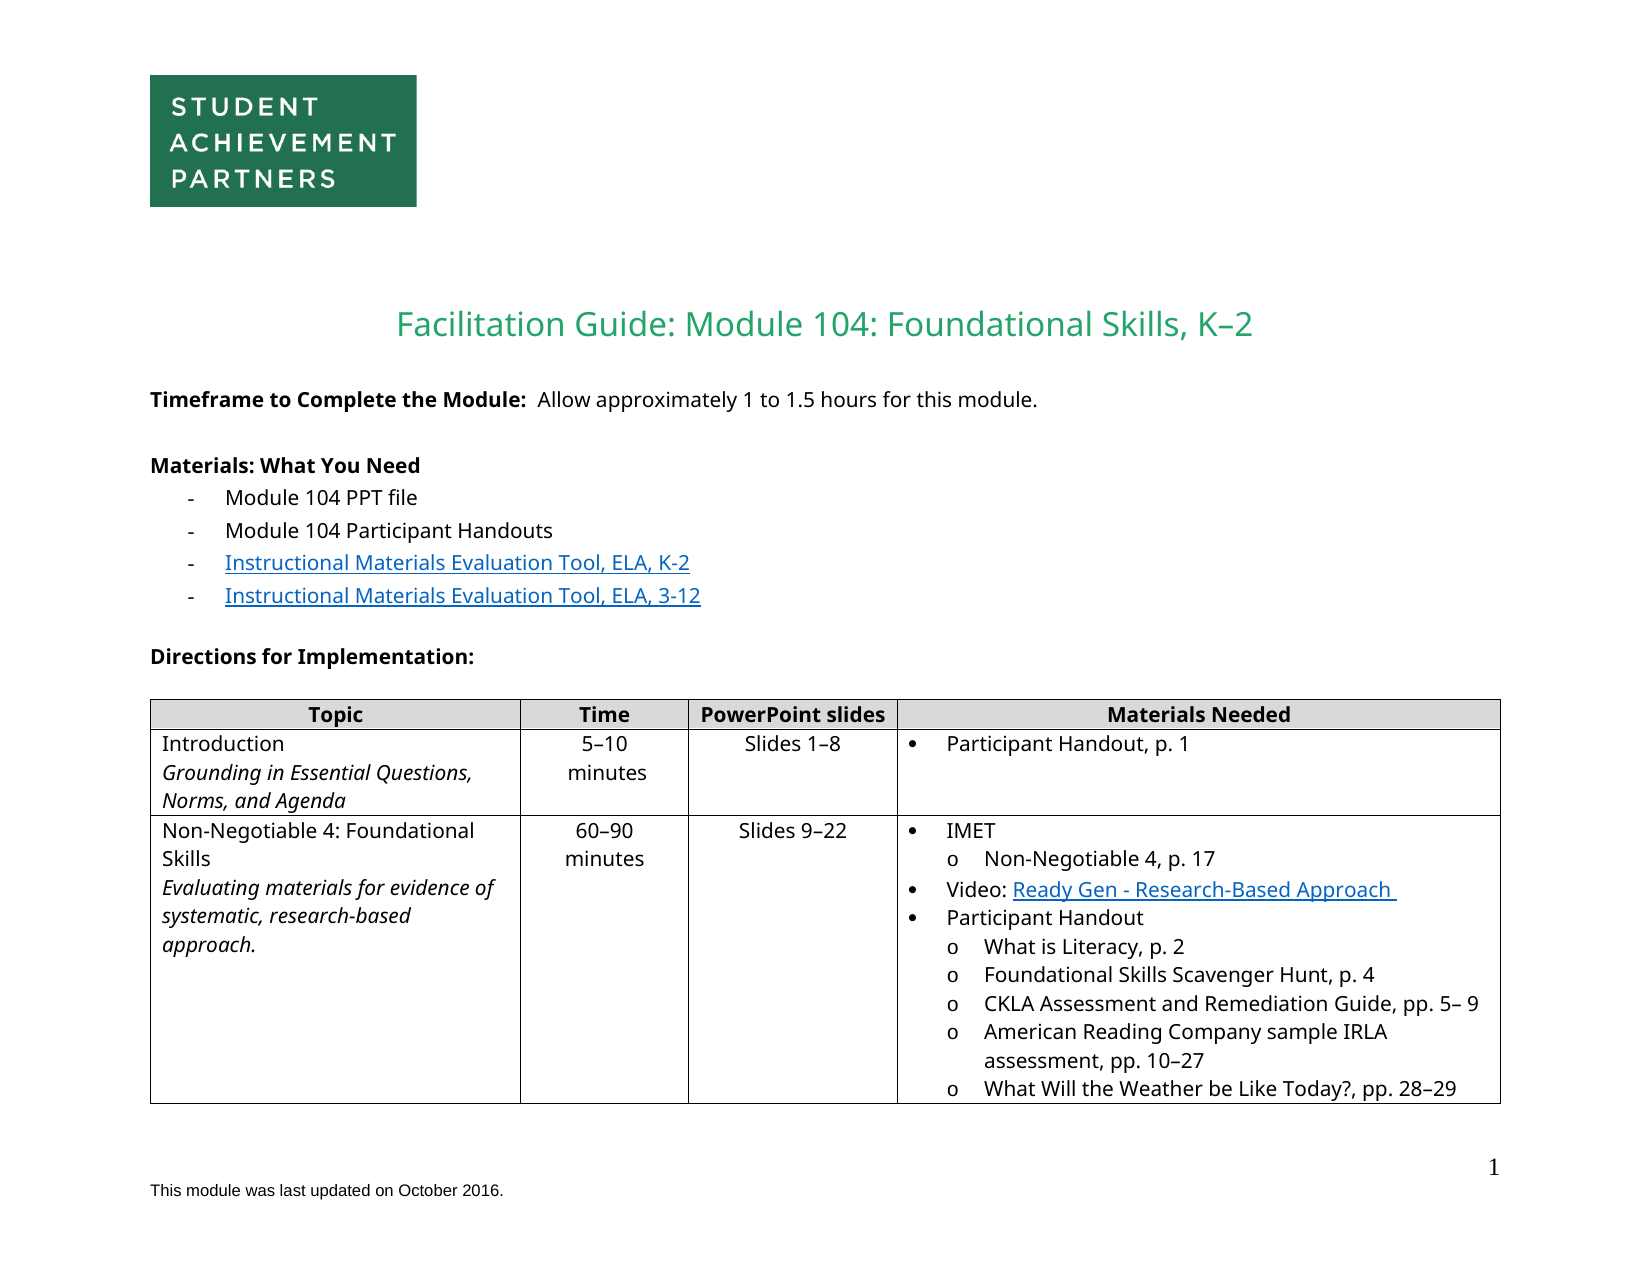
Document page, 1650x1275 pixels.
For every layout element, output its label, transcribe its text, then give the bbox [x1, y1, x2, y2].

table_header Time [521, 700, 688, 728]
table_header Materials Needed [898, 700, 1500, 728]
text Materials: What You Need [150, 451, 1500, 479]
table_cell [151, 816, 520, 1103]
list Module 104 Participant Handouts [187, 516, 1500, 544]
table_header PowerPoint slides [689, 700, 897, 728]
table_cell Introduction Grounding in Essential Questions, Norms, and Agenda [151, 730, 520, 815]
list Module 104 PPT file [187, 483, 1500, 512]
list Instructional Materials Evaluation Tool, ELA, 3-12 [187, 581, 1575, 609]
table_cell Participant Handout, p. 1 [898, 730, 1500, 815]
table_cell 60–90 minutes [521, 816, 688, 1103]
text Facilitation Guide: Module 104: Foundational Skills, K–2 [150, 300, 1500, 346]
table_cell 5–10 minutes [521, 730, 688, 815]
table_cell Slides 1–8 [689, 730, 897, 815]
text Timeframe to Complete the Module: Allow approximately 1 to 1.5 hours for this module. [150, 386, 1500, 414]
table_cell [898, 816, 1500, 1103]
list Instructional Materials Evaluation Tool, ELA, K-2 [187, 548, 1575, 577]
table_cell Slides 9–22 [689, 816, 897, 1103]
text Directions for Implementation: [150, 642, 1500, 671]
table_header Topic [151, 700, 520, 728]
